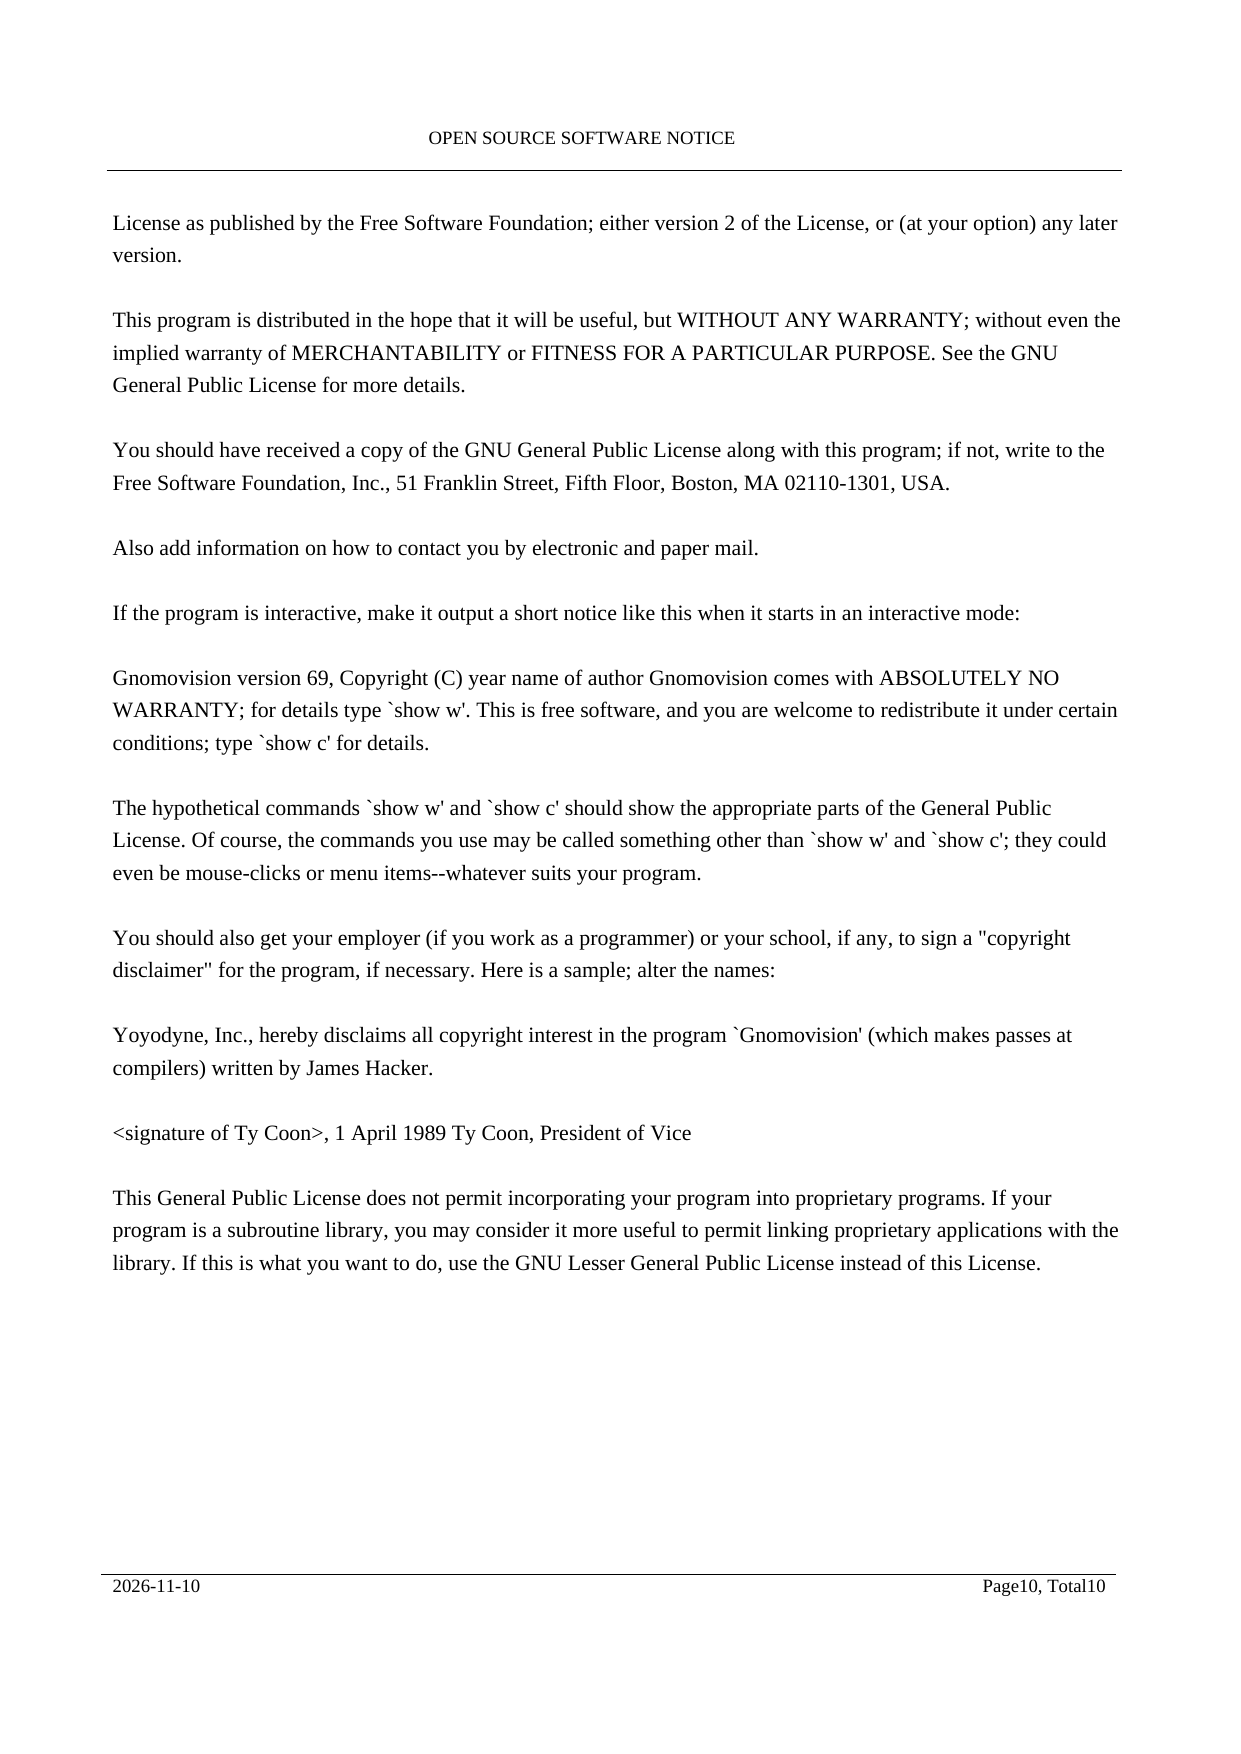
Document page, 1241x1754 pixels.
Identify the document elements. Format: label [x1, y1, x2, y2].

text [112, 206, 1128, 1279]
